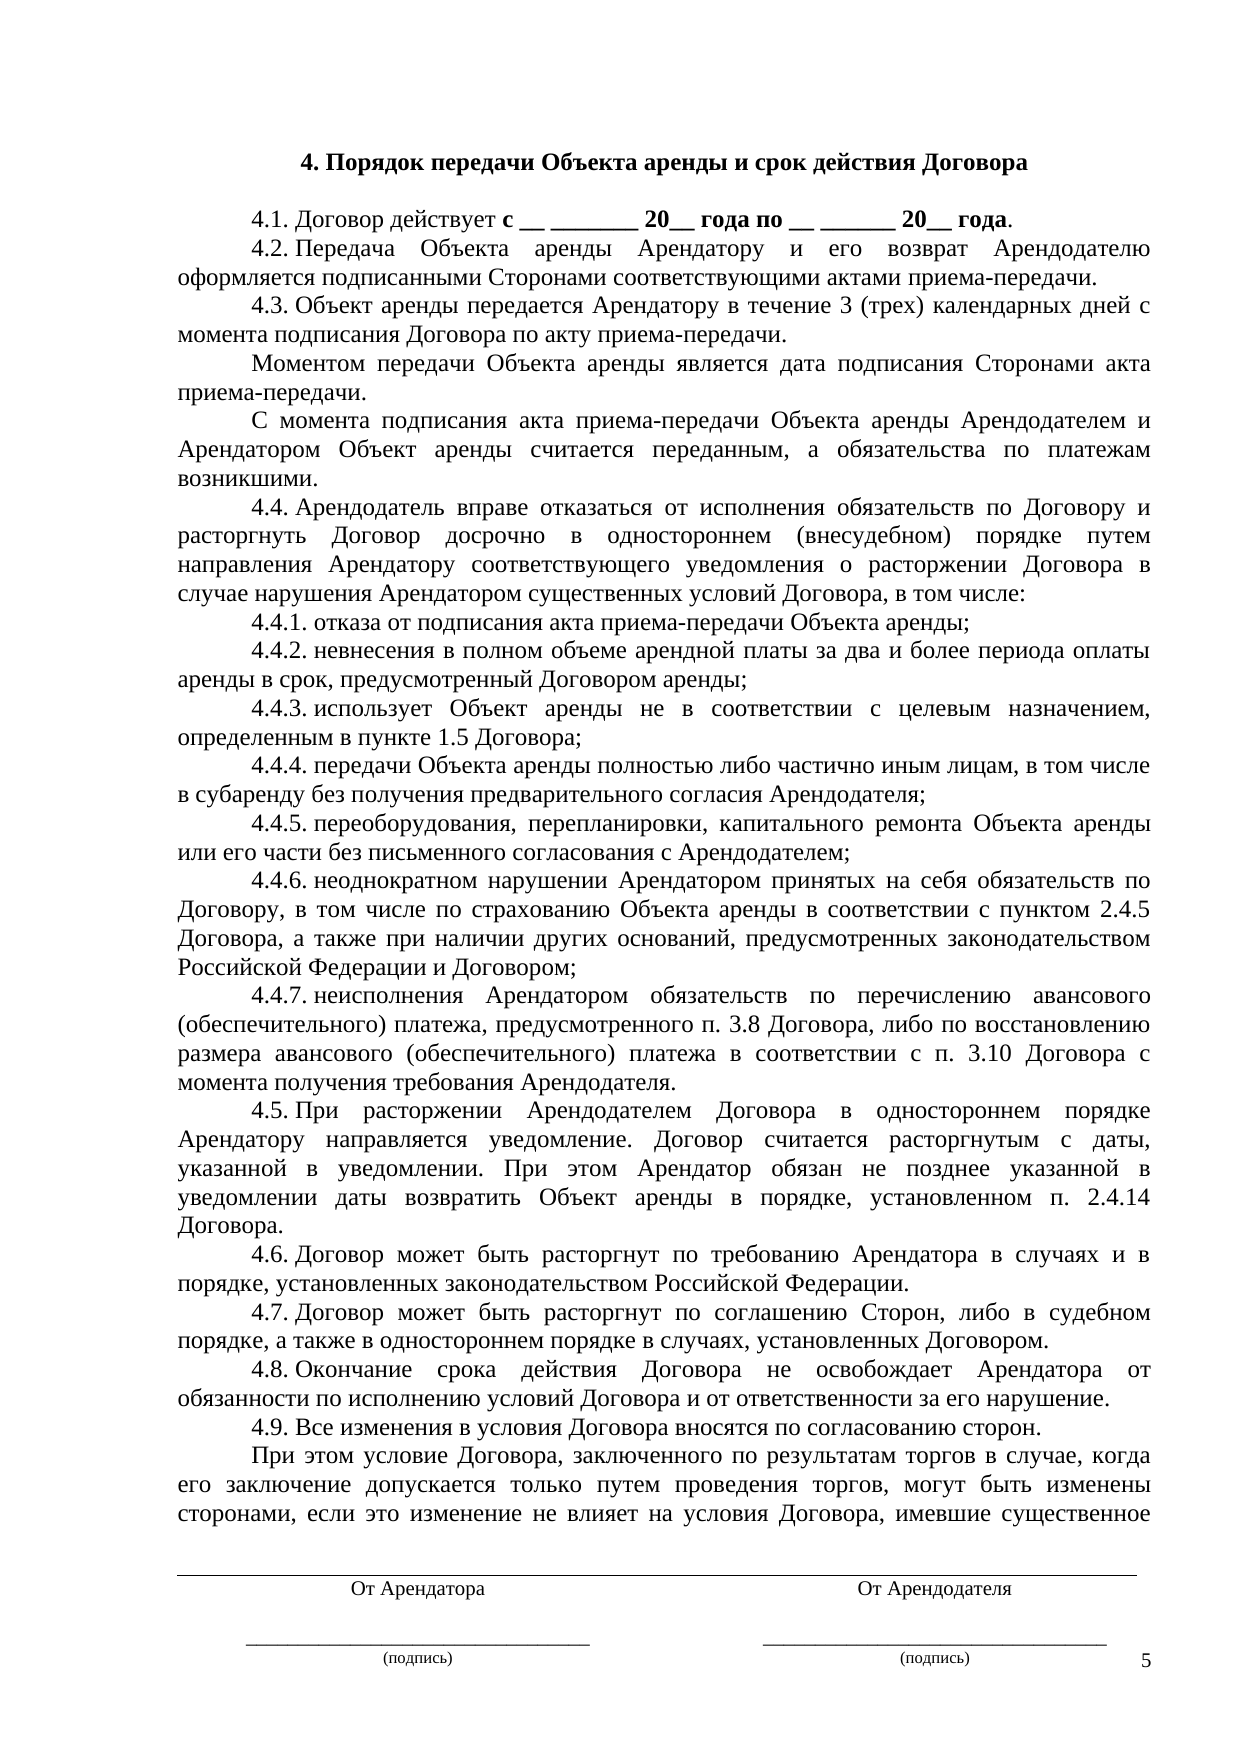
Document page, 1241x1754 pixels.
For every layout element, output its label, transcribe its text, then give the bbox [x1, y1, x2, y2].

text Моментом передачи Объекта аренды является дата подписания Сторонами акта приема-передачи. [177, 348, 1152, 406]
text 4.4.2. невнесения в полном объеме арендной платы за два и более периода оплаты аренды в срок, предусмотренный Договором аренды; [177, 636, 1152, 693]
text 4.4.7. неисполнения Арендатором обязательств по перечислению авансового (обеспечительного) платежа, предусмотренного п. 3.8 Договора, либо по восстановлению размера авансового (обеспечительного) платежа в соответствии с п. 3.10 Договора с момента получения требования Арендодателя. [177, 981, 1152, 1096]
text 4.9. Все изменения в условия Договора вносятся по согласованию сторон. [177, 1412, 1152, 1441]
text 4.7. Договор может быть расторгнут по соглашению Сторон, либо в судебном порядке, а также в одностороннем порядке в случаях, установленных Договором. [177, 1297, 1152, 1354]
text 4.4. Арендодатель вправе отказаться от исполнения обязательств по Договору и расторгнуть Договор досрочно в одностороннем (внесудебном) порядке путем направления Арендатору соответствующего уведомления о расторжении Договора в случае нарушения Арендатором существенных условий Договора, в том числе: [177, 492, 1152, 607]
text 4.1. Договор действует с __ _______ 20__ года по __ ______ 20__ года. [177, 204, 1152, 233]
text 4.4.3. использует Объект аренды не в соответствии с целевым назначением, определенным в пункте 1.5 Договора; [177, 693, 1152, 751]
text 4.4.4. передачи Объекта аренды полностью либо частично иным лицам, в том числе в субаренду без получения предварительного согласия Арендодателя; [177, 751, 1152, 808]
text С момента подписания акта приема-передачи Объекта аренды Арендодателем и Арендатором Объект аренды считается переданным, а обязательства по платежам возникшими. [177, 406, 1152, 492]
text 4.3. Объект аренды передается Арендатору в течение 3 (трех) календарных дней с момента подписания Договора по акту приема-передачи. [177, 291, 1152, 348]
text 4.6. Договор может быть расторгнут по требованию Арендатора в случаях и в порядке, установленных законодательством Российской Федерации. [177, 1239, 1152, 1297]
text 4.4.1. отказа от подписания акта приема-передачи Объекта аренды; [177, 607, 1152, 636]
text 4.5. При расторжении Арендодателем Договора в одностороннем порядке Арендатору направляется уведомление. Договор считается расторгнутым с даты, указанной в уведомлении. При этом Арендатор обязан не позднее указанной в уведомлении даты возвратить Объект аренды в порядке, установленном п. 2.4.14 Договора. [177, 1096, 1152, 1239]
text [177, 1441, 1152, 1527]
text 4.4.6. неоднократном нарушении Арендатором принятых на себя обязательств по Договору, в том числе по страхованию Объекта аренды в соответствии с пунктом 2.4.5 Договора, а также при наличии других оснований, предусмотренных законодательством Российской Федерации и Договором; [177, 866, 1152, 981]
text 4. Порядок передачи Объекта аренды и срок действия Договора [177, 147, 1152, 176]
text 4.2. Передача Объекта аренды Арендатору и его возврат Арендодателю оформляется подписанными Сторонами соответствующими актами приема-передачи. [177, 233, 1152, 291]
text 4.4.5. переоборудования, перепланировки, капитального ремонта Объекта аренды или его части без письменного согласования с Арендодателем; [177, 808, 1152, 866]
text 4.8. Окончание срока действия Договора не освобождает Арендатора от обязанности по исполнению условий Договора и от ответственности за его нарушение. [177, 1354, 1152, 1412]
